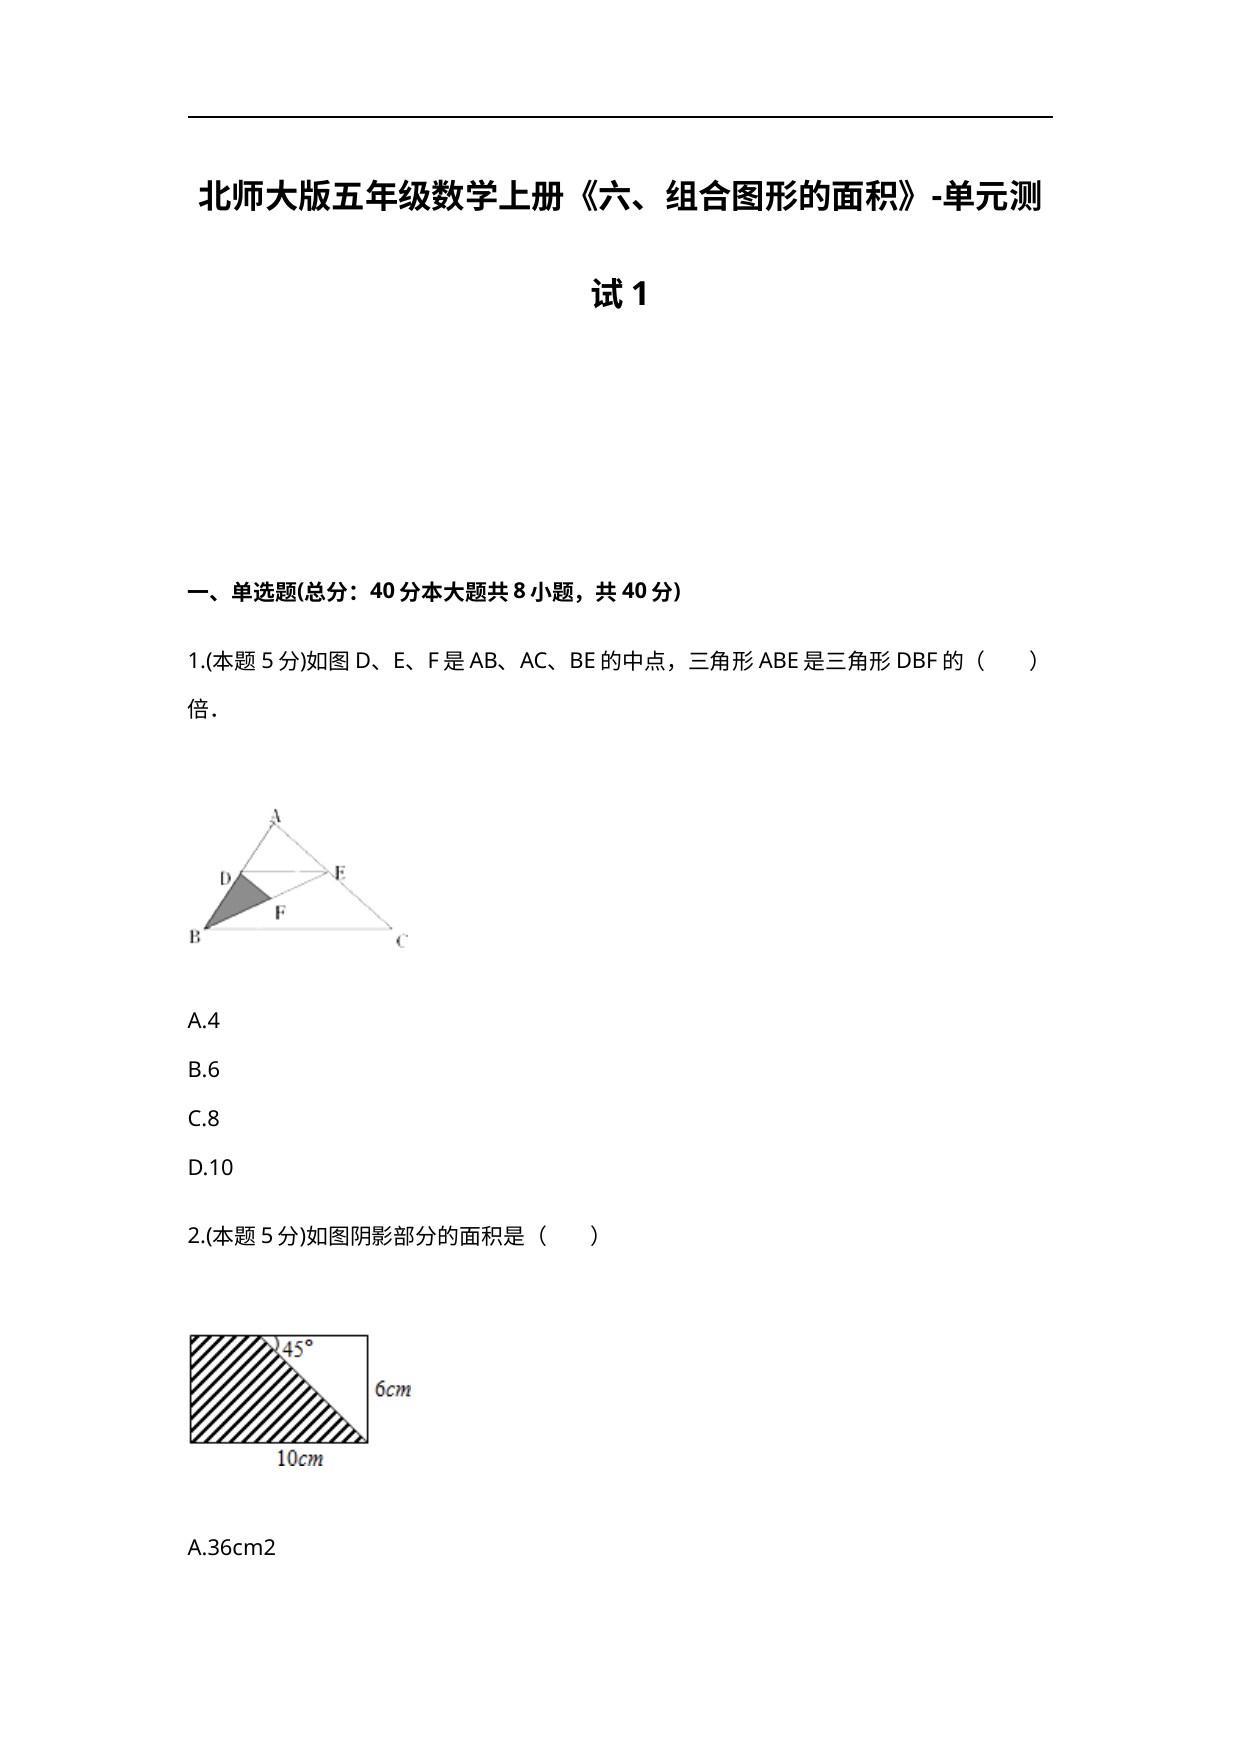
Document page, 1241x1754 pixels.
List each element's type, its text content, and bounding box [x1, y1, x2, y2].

text 一、单选题(总分：40分本大题共8小题，共40分) [187, 574, 1053, 607]
picture [187, 1332, 411, 1466]
text 北师大版五年级数学上册《六、组合图形的面积》-单元测试1 [187, 162, 1053, 324]
text 2.(本题5分)如图阴影部分的面积是（ ） [187, 1218, 1053, 1495]
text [187, 1531, 1053, 1563]
picture [187, 805, 408, 948]
text A.4 B.6 C.8 D.10 [187, 1004, 1053, 1183]
text 1.(本题5分)如图D、E、F是AB、AC、BE的中点，三角形ABE是三角形DBF的（ ）倍． [187, 643, 1053, 968]
